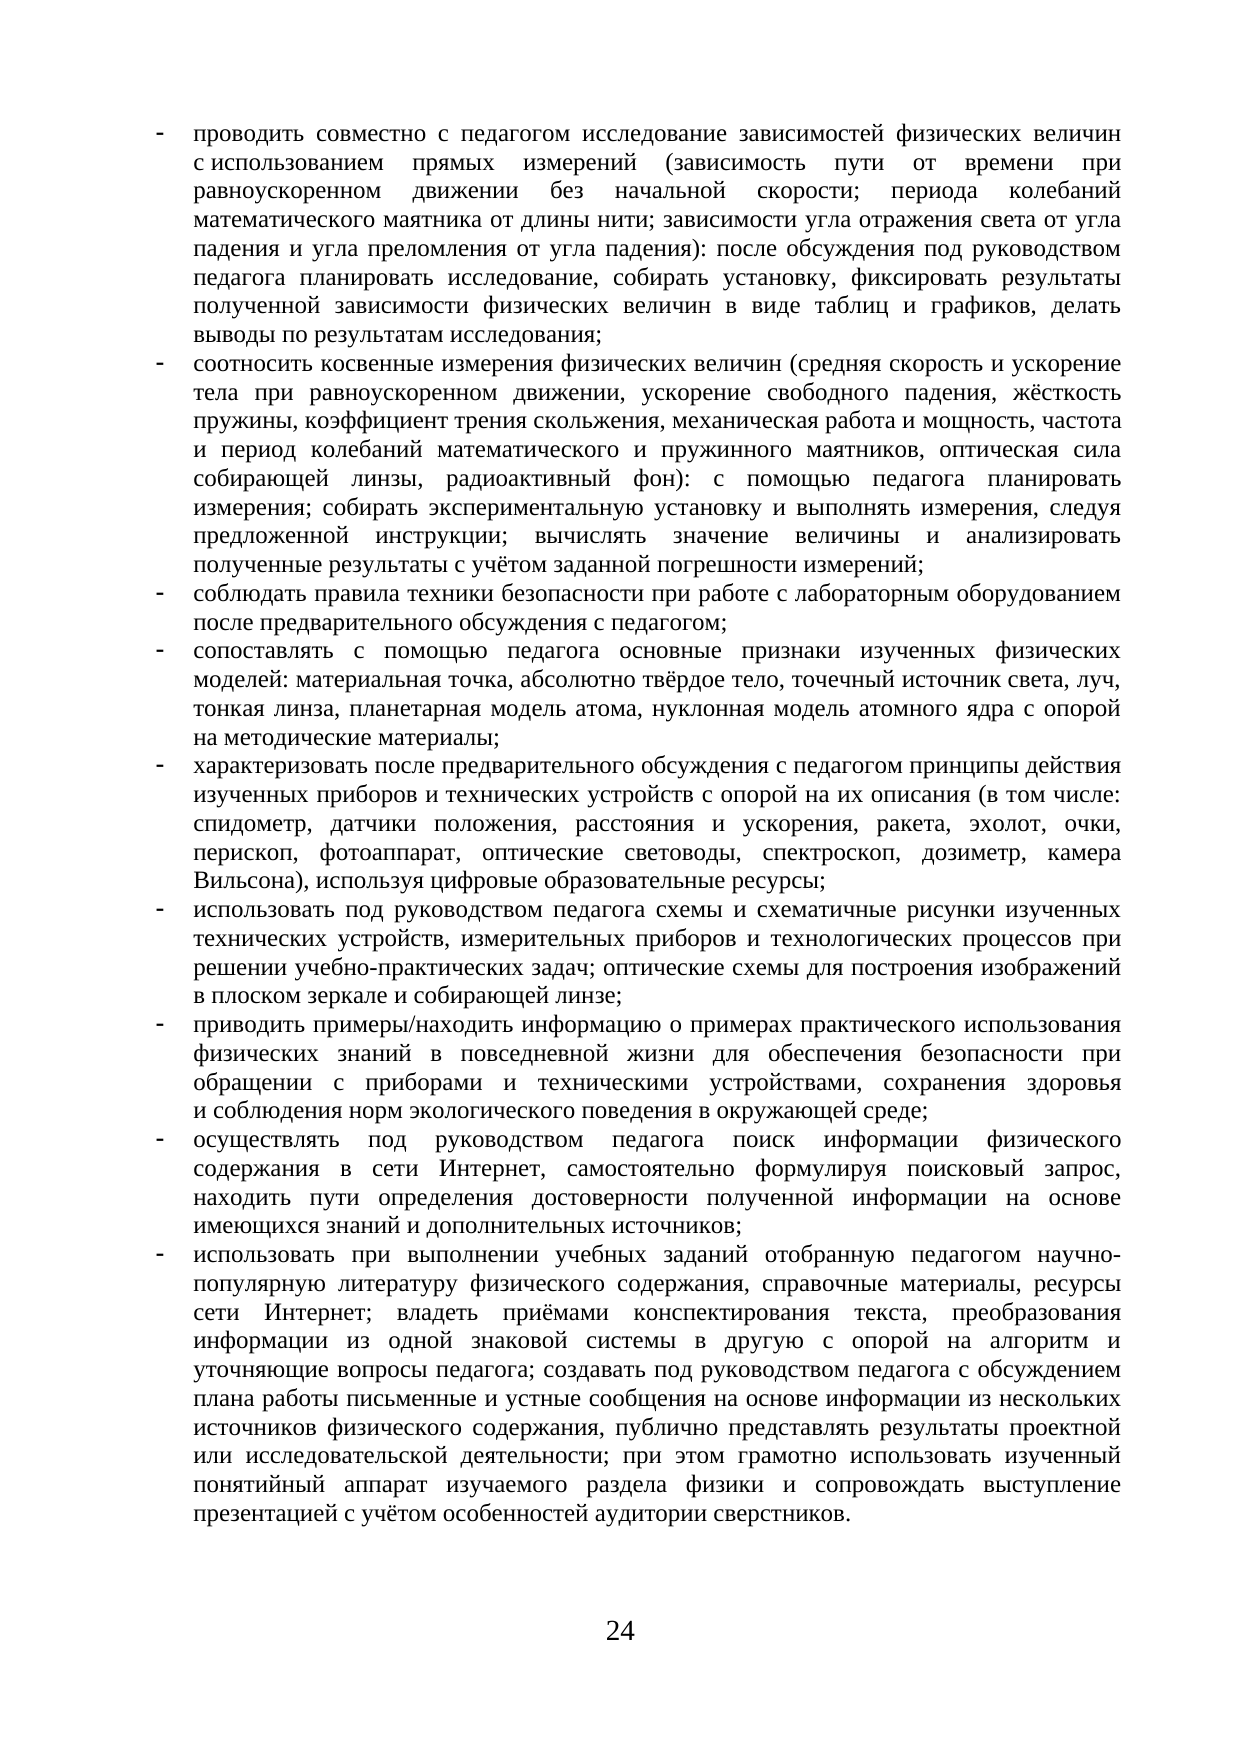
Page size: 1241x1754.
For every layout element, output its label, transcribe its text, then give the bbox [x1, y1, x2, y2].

list приводить примеры/находить информацию о примерах практического использования физических знаний в повседневной жизни для обеспечения безопасности при обращении с приборами и техническими устройствами, сохранения здоровья и соблюдения норм экологического поведения в окружающей среде; [156, 1009, 1122, 1124]
list использовать при выполнении учебных заданий отобранную педагогом научно-популярную литературу физического содержания, справочные материалы, ресурсы сети Интернет; владеть приёмами конспектирования текста, преобразования информации из одной знаковой системы в другую с опорой на алгоритм и уточняющие вопросы педагога; создавать под руководством педагога с обсуждением плана работы письменные и устные сообщения на основе информации из нескольких источников физического содержания, публично представлять результаты проектной или исследовательской деятельности; при этом грамотно использовать изученный понятийный аппарат изучаемого раздела физики и сопровождать выступление презентацией с учётом особенностей аудитории сверстников. [156, 1239, 1122, 1527]
list соотносить косвенные измерения физических величин (средняя скорость и ускорение тела при равноускоренном движении, ускорение свободного падения, жёсткость пружины, коэффициент трения скольжения, механическая работа и мощность, частота и период колебаний математического и пружинного маятников, оптическая сила собирающей линзы, радиоактивный фон): с помощью педагога планировать измерения; собирать экспериментальную установку и выполнять измерения, следуя предложенной инструкции; вычислять значение величины и анализировать полученные результаты с учётом заданной погрешности измерений; [156, 348, 1122, 578]
list характеризовать после предварительного обсуждения с педагогом принципы действия изученных приборов и технических устройств с опорой на их описания (в том числе: спидометр, датчики положения, расстояния и ускорения, ракета, эхолот, очки, перископ, фотоаппарат, оптические световоды, спектроскоп, дозиметр, камера Вильсона), используя цифровые образовательные ресурсы; [156, 751, 1122, 894]
list проводить совместно с педагогом исследование зависимостей физических величин с использованием прямых измерений (зависимость пути от времени при равноускоренном движении без начальной скорости; периода колебаний математического маятника от длины нити; зависимости угла отражения света от угла падения и угла преломления от угла падения): после обсуждения под руководством педагога планировать исследование, собирать установку, фиксировать результаты полученной зависимости физических величин в виде таблиц и графиков, делать выводы по результатам исследования; [156, 118, 1122, 348]
list использовать под руководством педагога схемы и схематичные рисунки изученных технических устройств, измерительных приборов и технологических процессов при решении учебно-практических задач; оптические схемы для построения изображений в плоском зеркале и собирающей линзе; [156, 894, 1122, 1009]
list соблюдать правила техники безопасности при работе с лабораторным оборудованием после предварительного обсуждения с педагогом; [156, 578, 1122, 636]
list осуществлять под руководством педагога поиск информации физического содержания в сети Интернет, самостоятельно формулируя поисковый запрос, находить пути определения достоверности полученной информации на основе имеющихся знаний и дополнительных источников; [156, 1124, 1122, 1239]
list сопоставлять с помощью педагога основные признаки изученных физических моделей: материальная точка, абсолютно твёрдое тело, точечный источник света, луч, тонкая линза, планетарная модель атома, нуклонная модель атомного ядра с опорой на методические материалы; [156, 636, 1122, 751]
